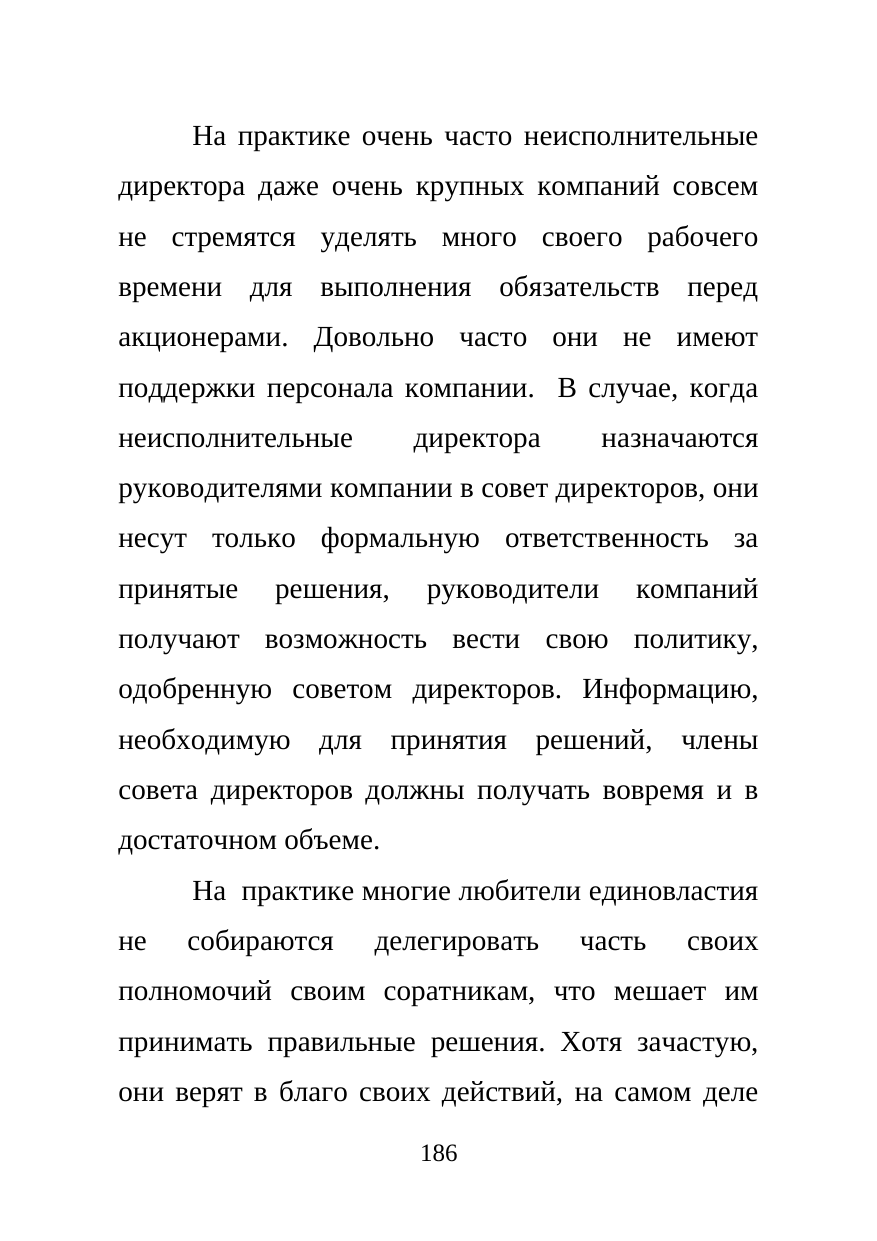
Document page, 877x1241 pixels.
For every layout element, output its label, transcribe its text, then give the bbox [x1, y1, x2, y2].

text На практике очень часто неисполнительные директора даже очень крупных компаний совсем не стремятся уделять много своего рабочего времени для выполнения обязательств перед акционерами. Довольно часто они не имеют поддержки персонала компании. В случае, когда неисполнительные директора назначаются руководителями компании в совет директоров, они несут только формальную ответственность за принятые решения, руководители компаний получают возможность вести свою политику, одобренную советом директоров. Информацию, необходимую для принятия решений, члены совета директоров должны получать вовремя и в достаточном объеме. [118, 118, 759, 856]
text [118, 873, 759, 1108]
